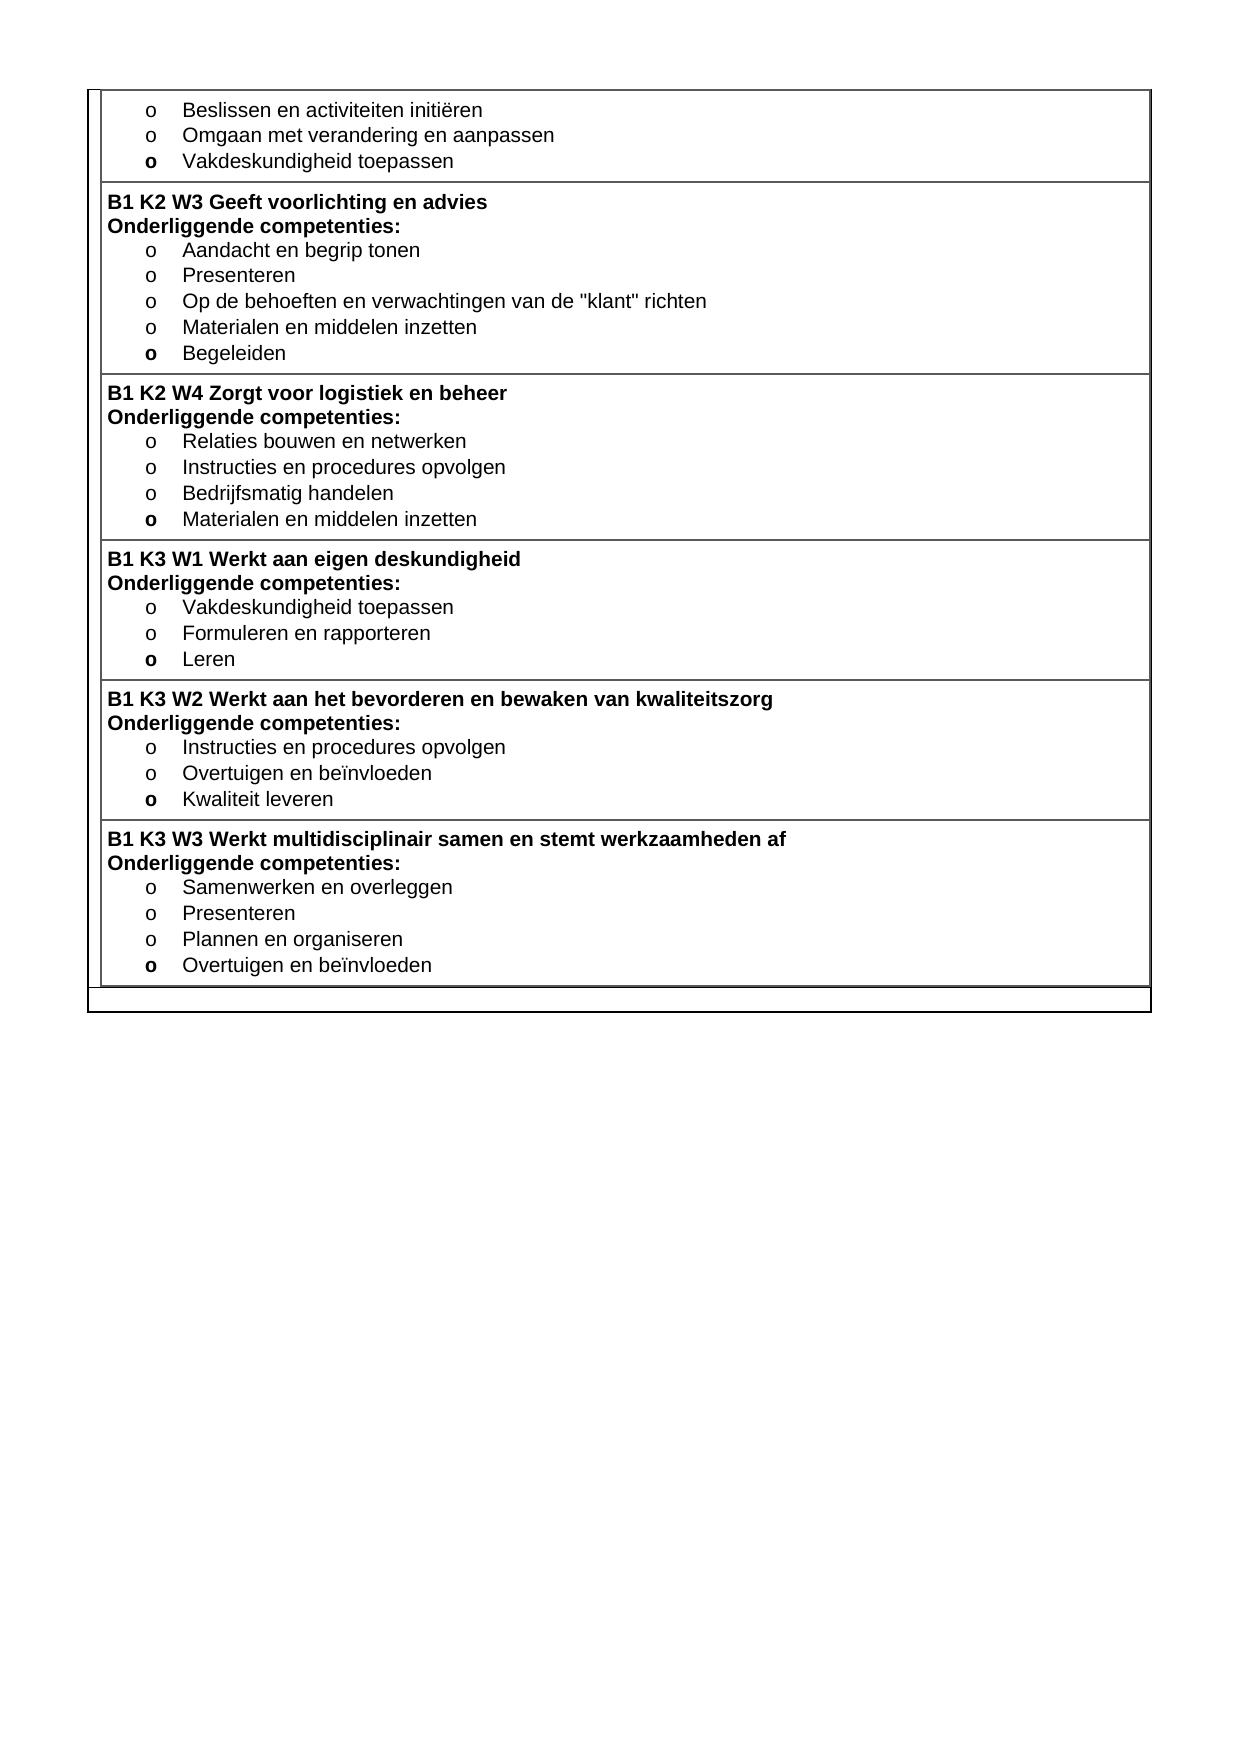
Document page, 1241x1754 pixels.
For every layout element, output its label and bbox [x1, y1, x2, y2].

table_cell [102, 681, 1149, 819]
table_cell [89, 90, 100, 987]
table_cell [102, 821, 1149, 985]
table_cell [102, 183, 1149, 373]
table_cell [89, 988, 1150, 1011]
table_cell [102, 541, 1149, 679]
table_cell [102, 91, 1149, 181]
table_cell [102, 375, 1149, 539]
